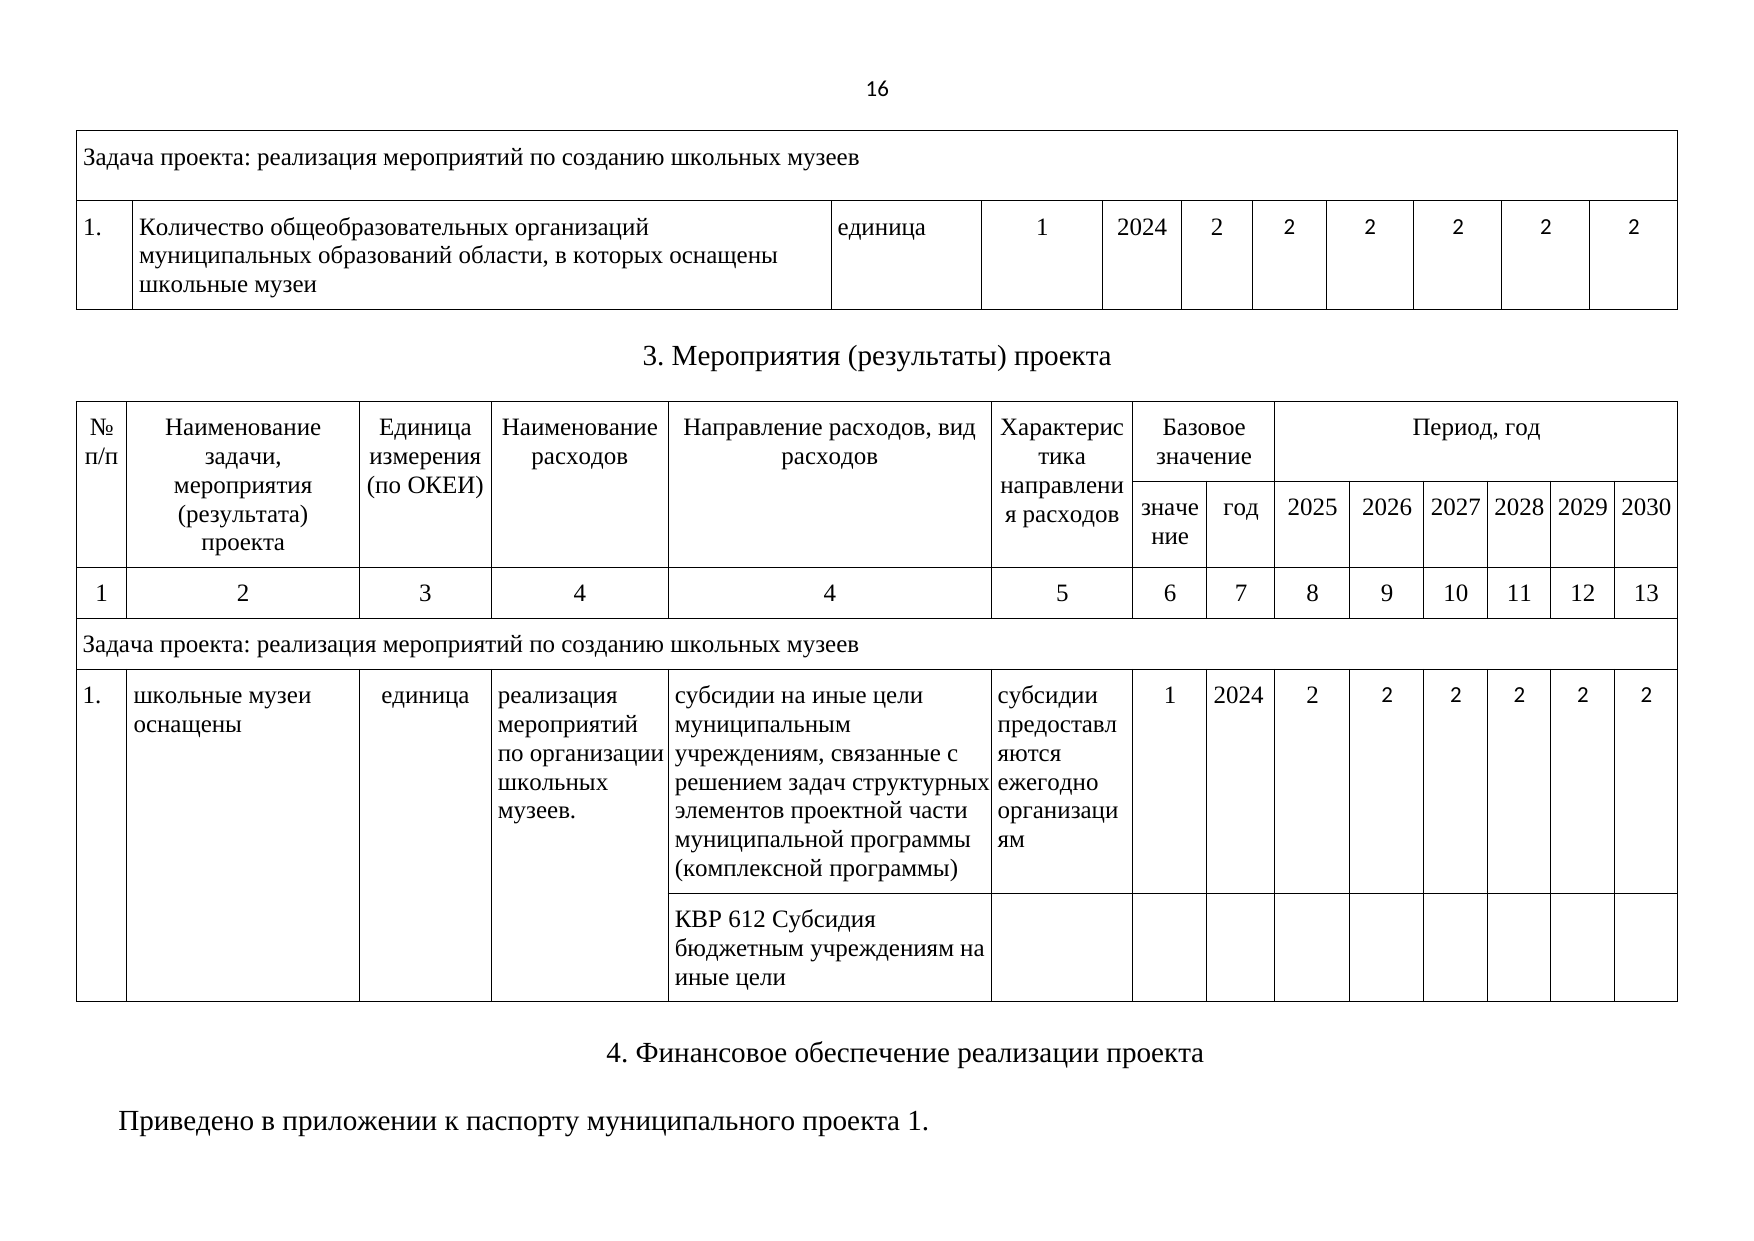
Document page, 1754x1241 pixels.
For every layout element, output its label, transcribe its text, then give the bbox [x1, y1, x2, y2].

table_cell 2029 [1551, 482, 1614, 567]
table_header Наименование задачи, мероприятия (результата) проекта [127, 402, 359, 567]
table_cell 6 [1133, 568, 1206, 618]
table_cell 4 [669, 568, 991, 618]
table_header № п/п [77, 402, 126, 567]
table_cell 1 [1133, 670, 1206, 892]
table_cell 1. [77, 670, 126, 1001]
table_cell 2 [1424, 670, 1487, 892]
table_header Единица измерения (по ОКЕИ) [360, 402, 491, 567]
table_cell 2 [1182, 201, 1252, 309]
table_cell единица [360, 670, 491, 1001]
table_cell 2 [1414, 201, 1501, 309]
table_cell Задача проекта: реализация мероприятий по созданию школьных музеев [77, 619, 1677, 669]
table_cell 2 [1551, 670, 1614, 892]
table_cell 2030 [1615, 482, 1677, 567]
table_cell [1424, 894, 1487, 1001]
table_cell [1275, 894, 1349, 1001]
table_cell 11 [1488, 568, 1550, 618]
table_cell [1615, 894, 1677, 1001]
table_cell 2028 [1488, 482, 1550, 567]
table_cell Задача проекта: реализация мероприятий по созданию школьных музеев [77, 131, 1677, 200]
table_cell 2 [1275, 670, 1349, 892]
table_cell [992, 894, 1132, 1001]
table_cell 2 [1488, 670, 1550, 892]
table_cell 2 [1327, 201, 1413, 309]
table_cell 2024 [1103, 201, 1181, 309]
table_header Базовое значение [1133, 402, 1274, 481]
table_cell 5 [992, 568, 1132, 618]
table_cell субсидии на иные цели муниципальным учреждениям, связанные с решением задач структурных элементов проектной части муниципальной программы (комплексной программы) [669, 670, 991, 892]
table_cell 7 [1207, 568, 1274, 618]
table_cell 2 [1615, 670, 1677, 892]
table_cell 2024 [1207, 670, 1274, 892]
table_cell 2026 [1350, 482, 1423, 567]
table_header Наименование расходов [492, 402, 668, 567]
table_cell Количество общеобразовательных организаций муниципальных образований области, в которых оснащены школьные музеи [133, 201, 831, 309]
table_header Характеристика направления расходов [992, 402, 1132, 567]
text 4. Финансовое обеспечение реализации проекта [118, 1036, 1636, 1069]
table_cell 10 [1424, 568, 1487, 618]
table_cell год [1207, 482, 1274, 567]
table_cell школьные музеи оснащены [127, 670, 359, 1001]
table_cell 3 [360, 568, 491, 618]
table_cell [1133, 894, 1206, 1001]
table_cell 4 [492, 568, 668, 618]
table_header Направление расходов, вид расходов [669, 402, 991, 567]
table_cell 8 [1275, 568, 1349, 618]
table_cell значение [1133, 482, 1206, 567]
table_cell реализация мероприятий по организации школьных музеев. [492, 670, 668, 1001]
table_cell 9 [1350, 568, 1423, 618]
table_cell 2027 [1424, 482, 1487, 567]
table_cell 1. [77, 201, 132, 309]
text 3. Мероприятия (результаты) проекта [118, 338, 1636, 372]
table_cell [1551, 894, 1614, 1001]
table_cell единица [832, 201, 981, 309]
table_cell [1350, 894, 1423, 1001]
table_cell 2 [1502, 201, 1589, 309]
table_header Период, год [1275, 402, 1677, 481]
table_cell 2 [1350, 670, 1423, 892]
text Приведено в приложении к паспорту муниципального проекта 1. [118, 1103, 1636, 1136]
table_cell 13 [1615, 568, 1677, 618]
table_cell 1 [77, 568, 126, 618]
table_cell [1207, 894, 1274, 1001]
table_cell субсидии предоставляются ежегодно организациям [992, 670, 1132, 892]
table_cell КВР 612 Субсидия бюджетным учреждениям на иные цели [669, 894, 991, 1001]
table_cell 2 [127, 568, 359, 618]
table_cell 2025 [1275, 482, 1349, 567]
table_cell [1488, 894, 1550, 1001]
table_cell 2 [1590, 201, 1677, 309]
table_cell 1 [982, 201, 1102, 309]
table_cell 2 [1253, 201, 1326, 309]
table_cell 12 [1551, 568, 1614, 618]
